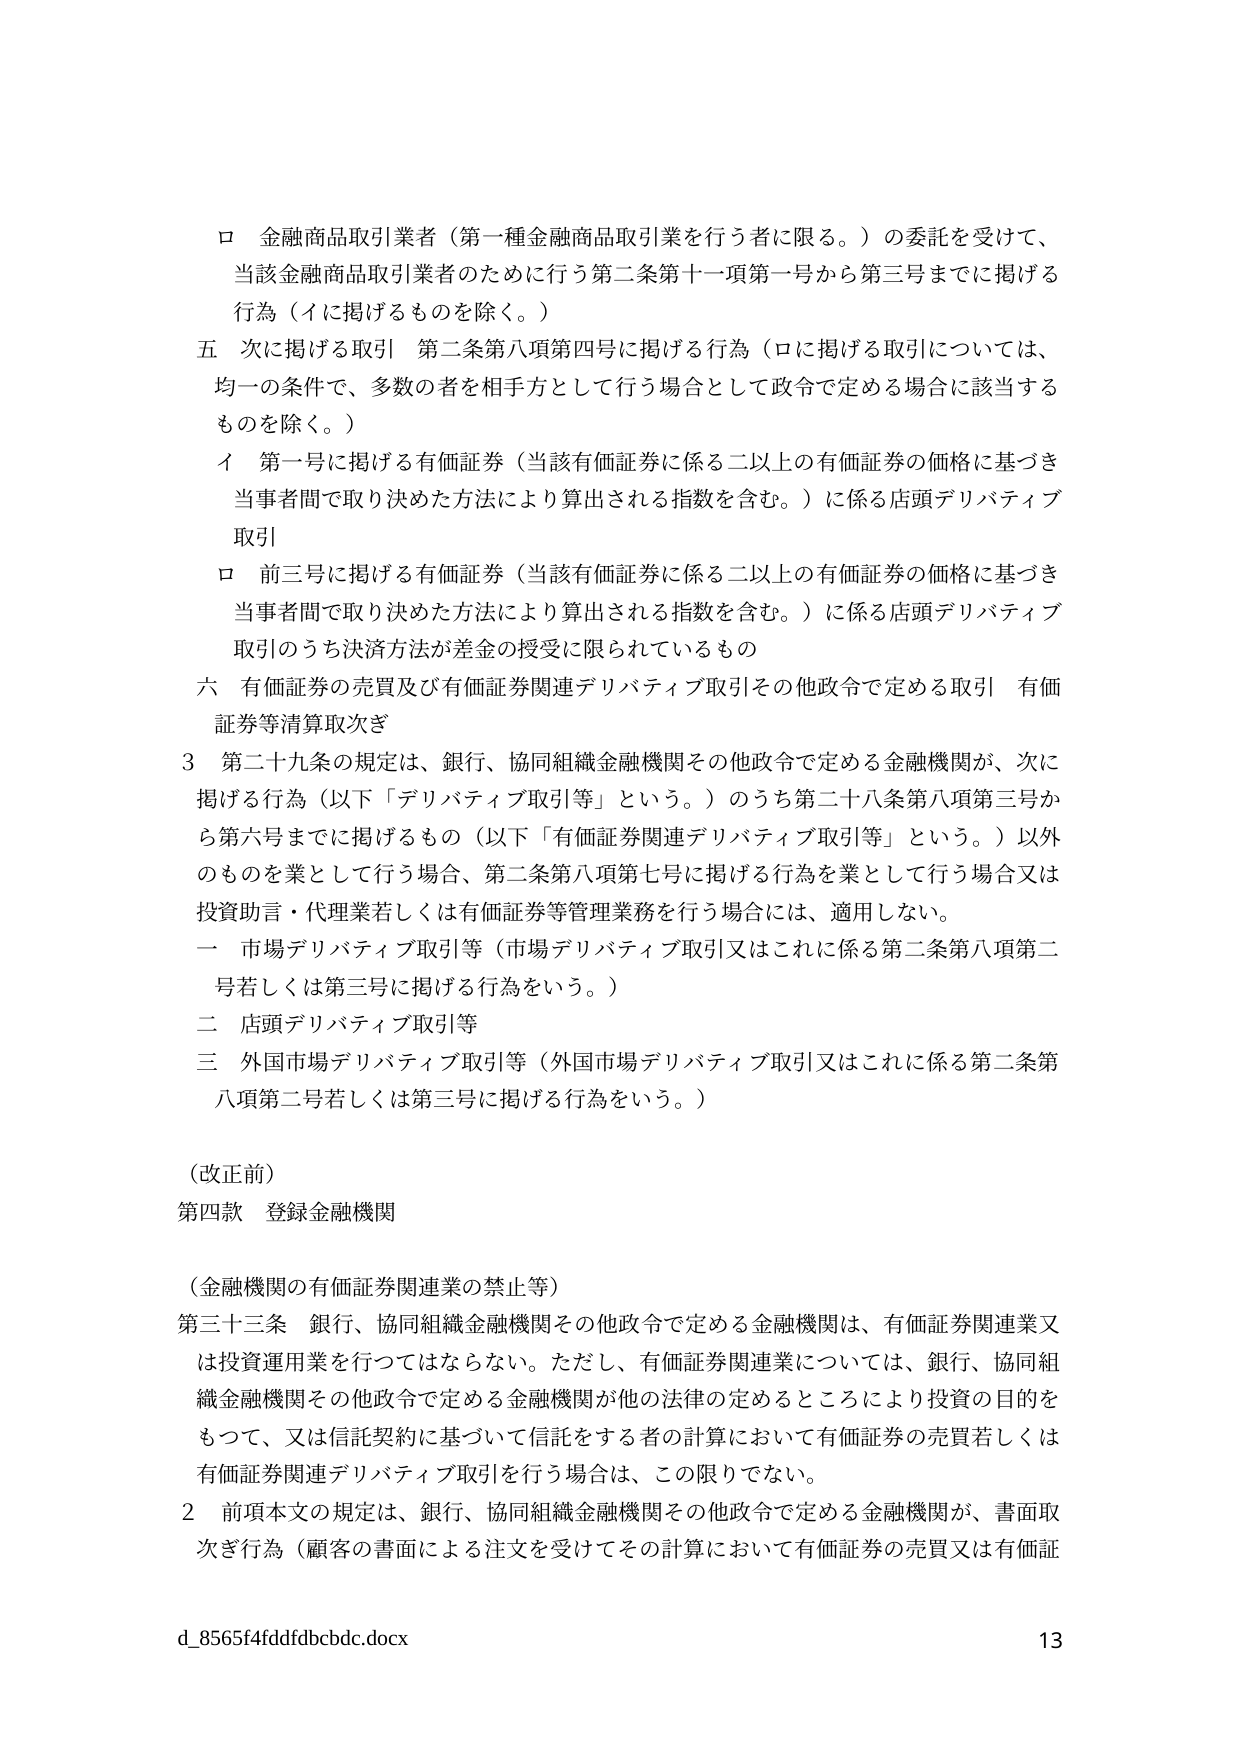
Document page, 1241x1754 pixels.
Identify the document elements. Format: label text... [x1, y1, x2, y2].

text 第四款 登録金融機関 [177, 1192, 1063, 1229]
text 三 外国市場デリバティブ取引等（外国市場デリバティブ取引又はこれに係る第二条第八項第二号若しくは第三号に掲げる行為をいう。） [196, 1042, 1063, 1117]
text 六 有価証券の売買及び有価証券関連デリバティブ取引その他政令で定める取引 有価証券等清算取次ぎ [196, 667, 1063, 742]
text ロ 前三号に掲げる有価証券（当該有価証券に係る二以上の有価証券の価格に基づき当事者間で取り決めた方法により算出される指数を含む。）に係る店頭デリバティブ取引のうち決済方法が差金の授受に限られているもの [215, 554, 1063, 667]
text 二 店頭デリバティブ取引等 [196, 1004, 1063, 1042]
text 第三十三条 銀行、協同組織金融機関その他政令で定める金融機関は、有価証券関連業又は投資運用業を行つてはならない。ただし、有価証券関連業については、銀行、協同組織金融機関その他政令で定める金融機関が他の法律の定めるところにより投資の目的をもつて、又は信託契約に基づいて信託をする者の計算において有価証券の売買若しくは有価証券関連デリバティブ取引を行う場合は、この限りでない。 [177, 1304, 1063, 1492]
text ３ 第二十九条の規定は、銀行、協同組織金融機関その他政令で定める金融機関が、次に掲げる行為（以下「デリバティブ取引等」という。）のうち第二十八条第八項第三号から第六号までに掲げるもの（以下「有価証券関連デリバティブ取引等」という。）以外のものを業として行う場合、第二条第八項第七号に掲げる行為を業として行う場合又は投資助言・代理業若しくは有価証券等管理業務を行う場合には、適用しない。 [177, 742, 1063, 929]
text （改正前） [177, 1154, 1063, 1192]
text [177, 1492, 1063, 1567]
text イ 第一号に掲げる有価証券（当該有価証券に係る二以上の有価証券の価格に基づき当事者間で取り決めた方法により算出される指数を含む。）に係る店頭デリバティブ取引 [215, 442, 1063, 554]
text ロ 金融商品取引業者（第一種金融商品取引業を行う者に限る。）の委託を受けて、当該金融商品取引業者のために行う第二条第十一項第一号から第三号までに掲げる行為（イに掲げるものを除く。） [215, 217, 1063, 329]
text 五 次に掲げる取引 第二条第八項第四号に掲げる行為（ロに掲げる取引については、均一の条件で、多数の者を相手方として行う場合として政令で定める場合に該当するものを除く。） [196, 329, 1063, 442]
text （金融機関の有価証券関連業の禁止等） [177, 1267, 1063, 1304]
text 一 市場デリバティブ取引等（市場デリバティブ取引又はこれに係る第二条第八項第二号若しくは第三号に掲げる行為をいう。） [196, 929, 1063, 1004]
